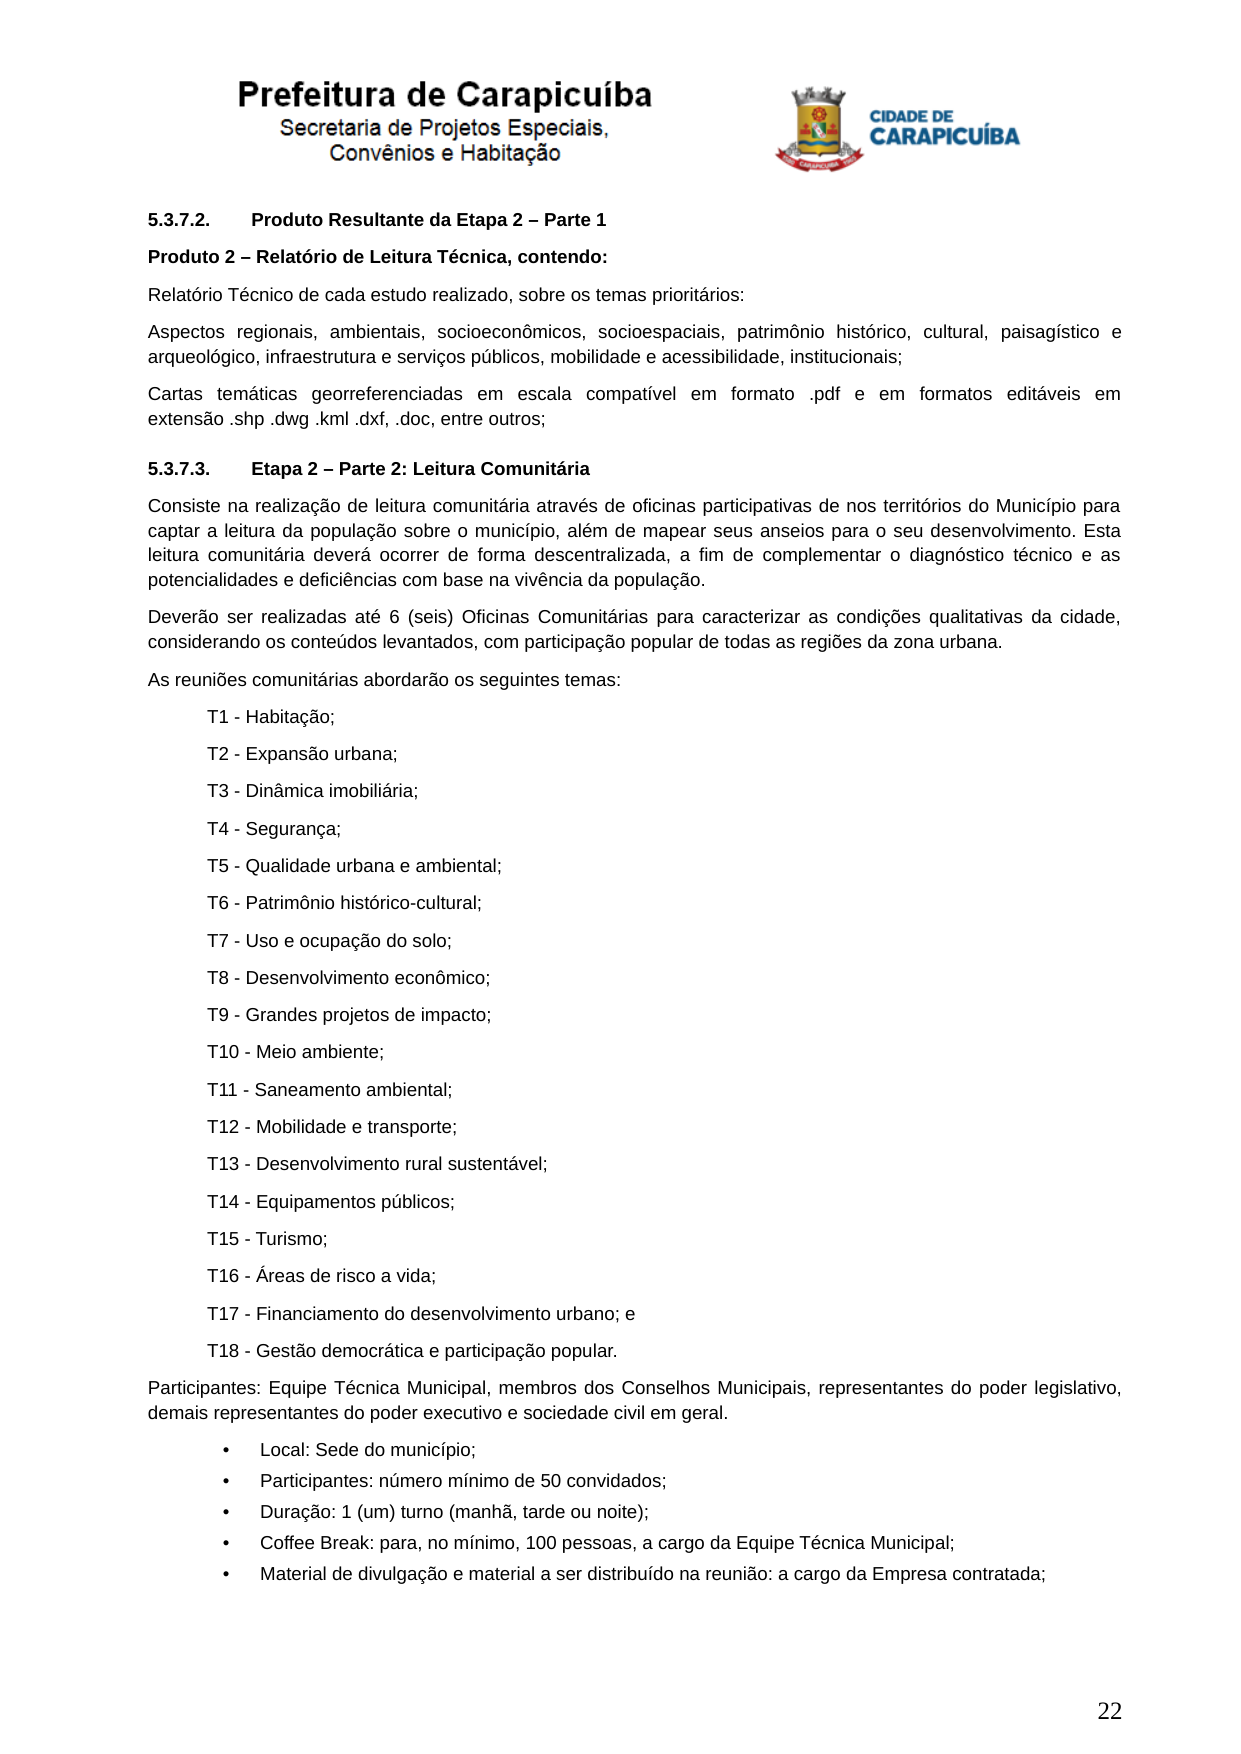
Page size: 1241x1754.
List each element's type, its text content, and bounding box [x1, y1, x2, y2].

text Aspectos regionais, ambientais, socioeconômicos, socioespaciais, patrimônio histórico, cultural, paisagístico e arqueológico, infraestrutura e serviços públicos, mobilidade e acessibilidade, institucionais; [148, 321, 1122, 367]
text T6 - Patrimônio histórico-cultural; [207, 892, 1122, 914]
text T10 - Meio ambiente; [207, 1041, 1122, 1063]
text T18 - Gestão democrática e participação popular. [207, 1340, 1122, 1361]
text T17 - Financiamento do desenvolvimento urbano; e [207, 1302, 1122, 1324]
text T14 - Equipamentos públicos; [207, 1191, 1122, 1212]
text As reuniões comunitárias abordarão os seguintes temas: [148, 668, 1122, 690]
subtitle Produto Resultante da Etapa 2 – Parte 1 [148, 209, 1122, 230]
text Deverão ser realizadas até 6 (seis) Oficinas Comunitárias para caracterizar as condições qualitativas da cidade, considerando os conteúdos levantados, com participação popular de todas as regiões da zona urbana. [148, 606, 1122, 653]
text T9 - Grandes projetos de impacto; [207, 1004, 1122, 1026]
list Participantes: número mínimo de 50 convidados; [223, 1470, 1110, 1492]
list Local: Sede do município; [223, 1439, 1110, 1461]
subtitle Etapa 2 – Parte 2: Leitura Comunitária [148, 457, 1122, 479]
text T12 - Mobilidade e transporte; [207, 1116, 1122, 1137]
text Consiste na realização de leitura comunitária através de oficinas participativas de nos territórios do Município para captar a leitura da população sobre o município, além de mapear seus anseios para o seu desenvolvimento. Esta leitura comunitária deverá ocorrer de forma descentralizada, a fim de complementar o diagnóstico técnico e as potencialidades e deficiências com base na vivência da população. [148, 495, 1122, 591]
text T2 - Expansão urbana; [207, 743, 1122, 764]
text T13 - Desenvolvimento rural sustentável; [207, 1153, 1122, 1175]
text Produto 2 – Relatório de Leitura Técnica, contendo: [148, 246, 1122, 268]
text T8 - Desenvolvimento econômico; [207, 967, 1122, 988]
list Material de divulgação e material a ser distribuído na reunião: a cargo da Empresa contratada; [223, 1563, 1110, 1585]
text Relatório Técnico de cada estudo realizado, sobre os temas prioritários: [148, 283, 1122, 305]
text T5 - Qualidade urbana e ambiental; [207, 855, 1122, 876]
text T1 - Habitação; [207, 706, 1122, 727]
text Participantes: Equipe Técnica Municipal, membros dos Conselhos Municipais, representantes do poder legislativo, demais representantes do poder executivo e sociedade civil em geral. [148, 1377, 1122, 1423]
picture [231, 70, 1039, 181]
text T11 - Saneamento ambiental; [207, 1079, 1122, 1100]
text T4 - Segurança; [207, 818, 1122, 839]
text T7 - Uso e ocupação do solo; [207, 929, 1122, 951]
text T15 - Turismo; [207, 1228, 1122, 1249]
text T16 - Áreas de risco a vida; [207, 1265, 1122, 1287]
list Duração: 1 (um) turno (manhã, tarde ou noite); [223, 1501, 1110, 1523]
text T3 - Dinâmica imobiliária; [207, 780, 1122, 802]
list Coffee Break: para, no mínimo, 100 pessoas, a cargo da Equipe Técnica Municipal; [223, 1532, 1110, 1554]
text Cartas temáticas georreferenciadas em escala compatível em formato .pdf e em formatos editáveis em extensão .shp .dwg .kml .dxf, .doc, entre outros; [148, 383, 1122, 429]
